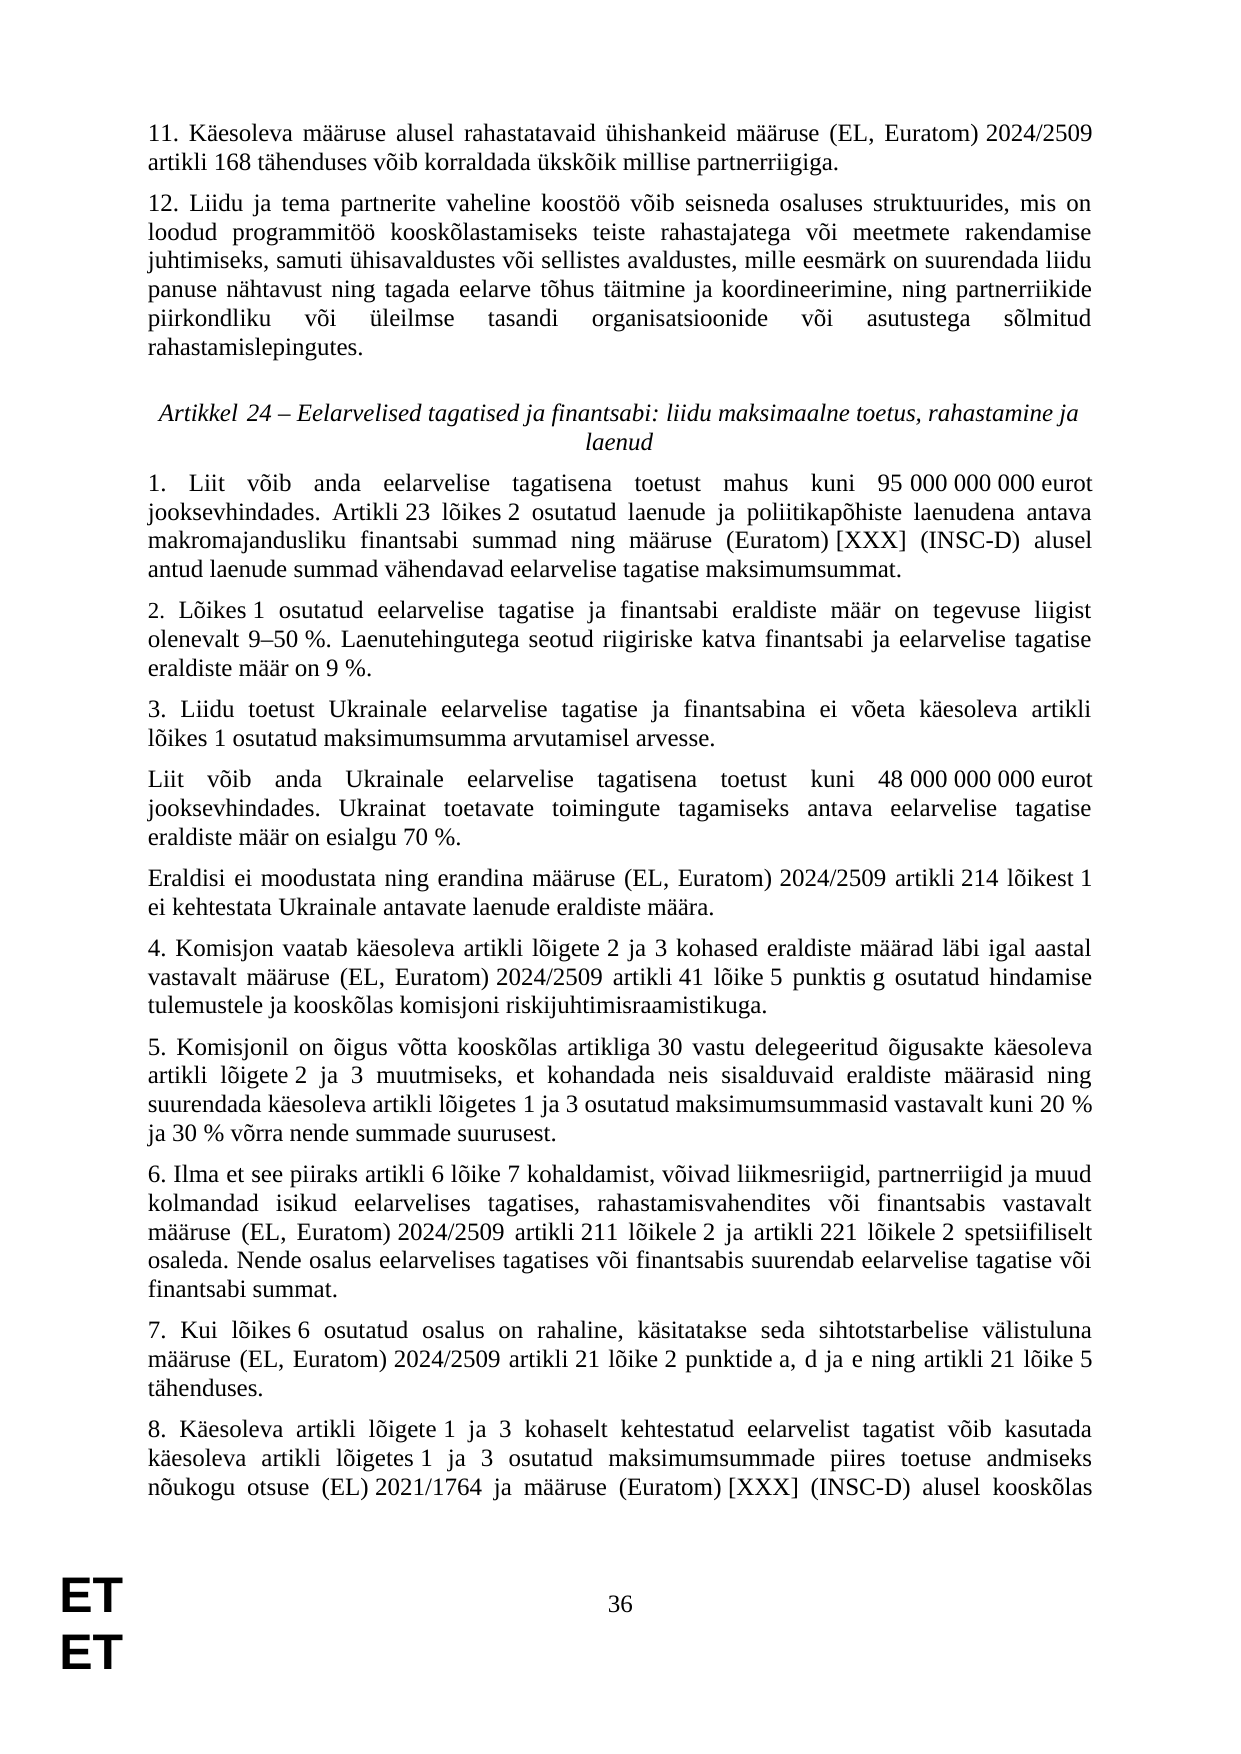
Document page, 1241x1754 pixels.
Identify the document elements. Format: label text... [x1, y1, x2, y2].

text 2. Lõikes 1 osutatud eelarvelise tagatise ja finantsabi eraldiste määr on tegevuse liigist olenevalt 9–50 %. Laenutehingutega seotud riigiriske katva finantsabi ja eelarvelise tagatise eraldiste määr on 9 %. [148, 596, 1092, 682]
text 1. Liit võib anda eelarvelise tagatisena toetust mahus kuni 95 000 000 000 eurot jooksevhindades. Artikli 23 lõikes 2 osutatud laenude ja poliitikapõhiste laenudena antava makromajandusliku finantsabi summad ning määruse (Euratom) [XXX] (INSC-D) alusel antud laenude summad vähendavad eelarvelise tagatise maksimumsummat. [148, 468, 1092, 583]
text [148, 1414, 1092, 1501]
text 4. Komisjon vaatab käesoleva artikli lõigete 2 ja 3 kohased eraldiste määrad läbi igal aastal vastavalt määruse (EL, Euratom) 2024/2509 artikli 41 lõike 5 punktis g osutatud hindamise tulemustele ja kooskõlas komisjoni riskijuhtimisraamistikuga. [148, 933, 1092, 1019]
text Liit võib anda Ukrainale eelarvelise tagatisena toetust kuni 48 000 000 000 eurot jooksevhindades. Ukrainat toetavate toimingute tagamiseks antava eelarvelise tagatise eraldiste määr on esialgu 70 %. [148, 764, 1092, 851]
text 11. Käesoleva määruse alusel rahastatavaid ühishankeid määruse (EL, Euratom) 2024/2509 artikli 168 tähenduses võib korraldada ükskõik millise partnerriigiga. [148, 118, 1092, 176]
text 12. Liidu ja tema partnerite vaheline koostöö võib seisneda osaluses struktuurides, mis on loodud programmitöö kooskõlastamiseks teiste rahastajatega või meetmete rakendamise juhtimiseks, samuti ühisavaldustes või sellistes avaldustes, mille eesmärk on suurendada liidu panuse nähtavust ning tagada eelarve tõhus täitmine ja koordineerimine, ning partnerriikide piirkondliku või üleilmse tasandi organisatsioonide või asutustega sõlmitud rahastamislepingutes. [148, 188, 1092, 361]
text 3. Liidu toetust Ukrainale eelarvelise tagatise ja finantsabina ei võeta käesoleva artikli lõikes 1 osutatud maksimumsumma arvutamisel arvesse. [148, 694, 1092, 752]
text 6. Ilma et see piiraks artikli 6 lõike 7 kohaldamist, võivad liikmesriigid, partnerriigid ja muud kolmandad isikud eelarvelises tagatises, rahastamisvahendites või finantsabis vastavalt määruse (EL, Euratom) 2024/2509 artikli 211 lõikele 2 ja artikli 221 lõikele 2 spetsiifiliselt osaleda. Nende osalus eelarvelises tagatises või finantsabis suurendab eelarvelise tagatise või finantsabi summat. [148, 1159, 1092, 1303]
text Artikkel 24 – Eelarvelised tagatised ja finantsabi: liidu maksimaalne toetus, rahastamine ja laenud [148, 398, 1092, 456]
text 7. Kui lõikes 6 osutatud osalus on rahaline, käsitatakse seda sihtotstarbelise välistuluna määruse (EL, Euratom) 2024/2509 artikli 21 lõike 2 punktide a, d ja e ning artikli 21 lõike 5 tähenduses. [148, 1316, 1092, 1402]
text Eraldisi ei moodustata ning erandina määruse (EL, Euratom) 2024/2509 artikli 214 lõikest 1 ei kehtestata Ukrainale antavate laenude eraldiste määra. [148, 863, 1092, 921]
text 5. Komisjonil on õigus võtta kooskõlas artikliga 30 vastu delegeeritud õigusakte käesoleva artikli lõigete 2 ja 3 muutmiseks, et kohandada neis sisalduvaid eraldiste määrasid ning suurendada käesoleva artikli lõigetes 1 ja 3 osutatud maksimumsummasid vastavalt kuni 20 % ja 30 % võrra nende summade suurusest. [148, 1032, 1092, 1147]
